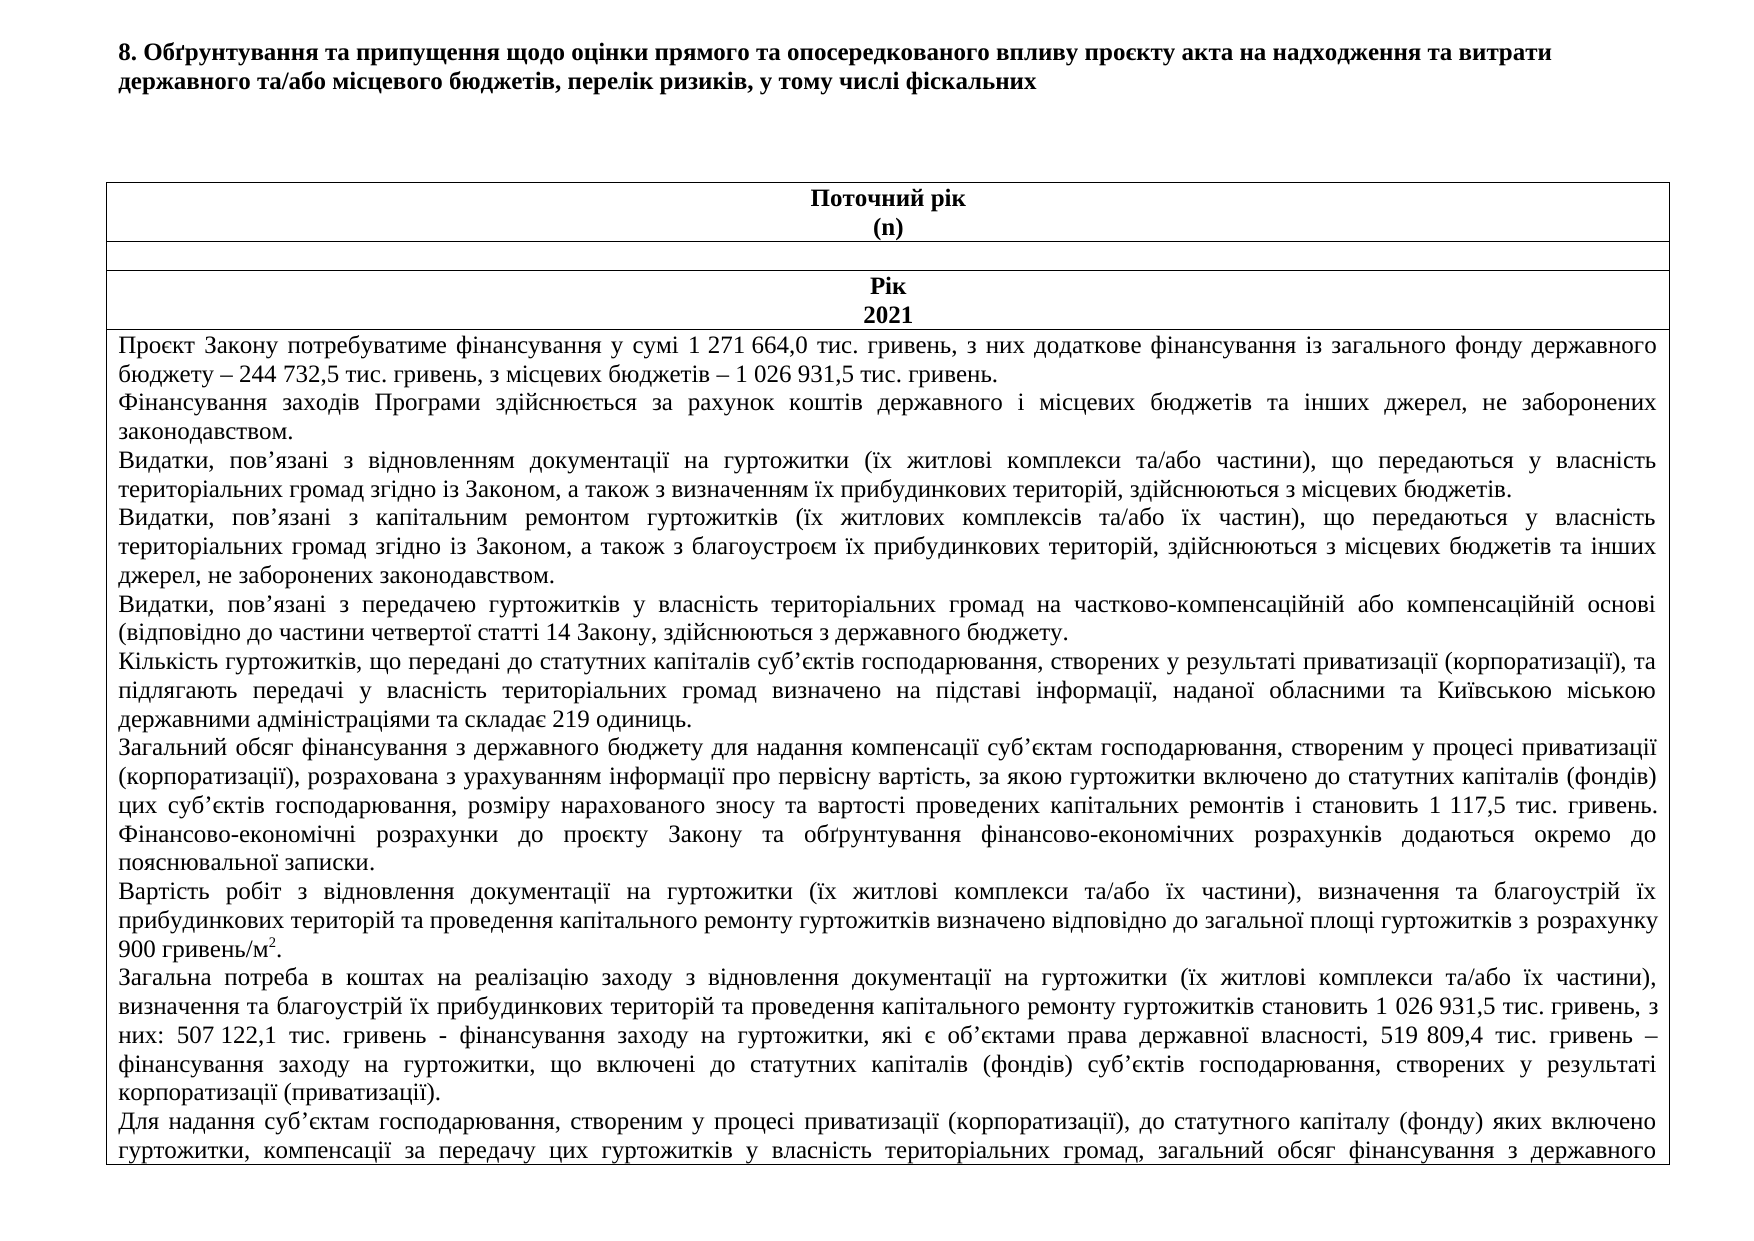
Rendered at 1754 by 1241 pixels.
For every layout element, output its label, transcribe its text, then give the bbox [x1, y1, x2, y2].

table_header 8. Обґрунтування та припущення щодо оцінки прямого та опосередкованого впливу проєкту акта на надходження та витрати державного та/або місцевого бюджетів, перелік ризиків, у тому числі фіскальних [107, 38, 1669, 95]
table_cell [107, 242, 1669, 270]
table_header Поточний рік (n) [107, 183, 1669, 241]
table_cell Рік 2021 [107, 271, 1669, 329]
